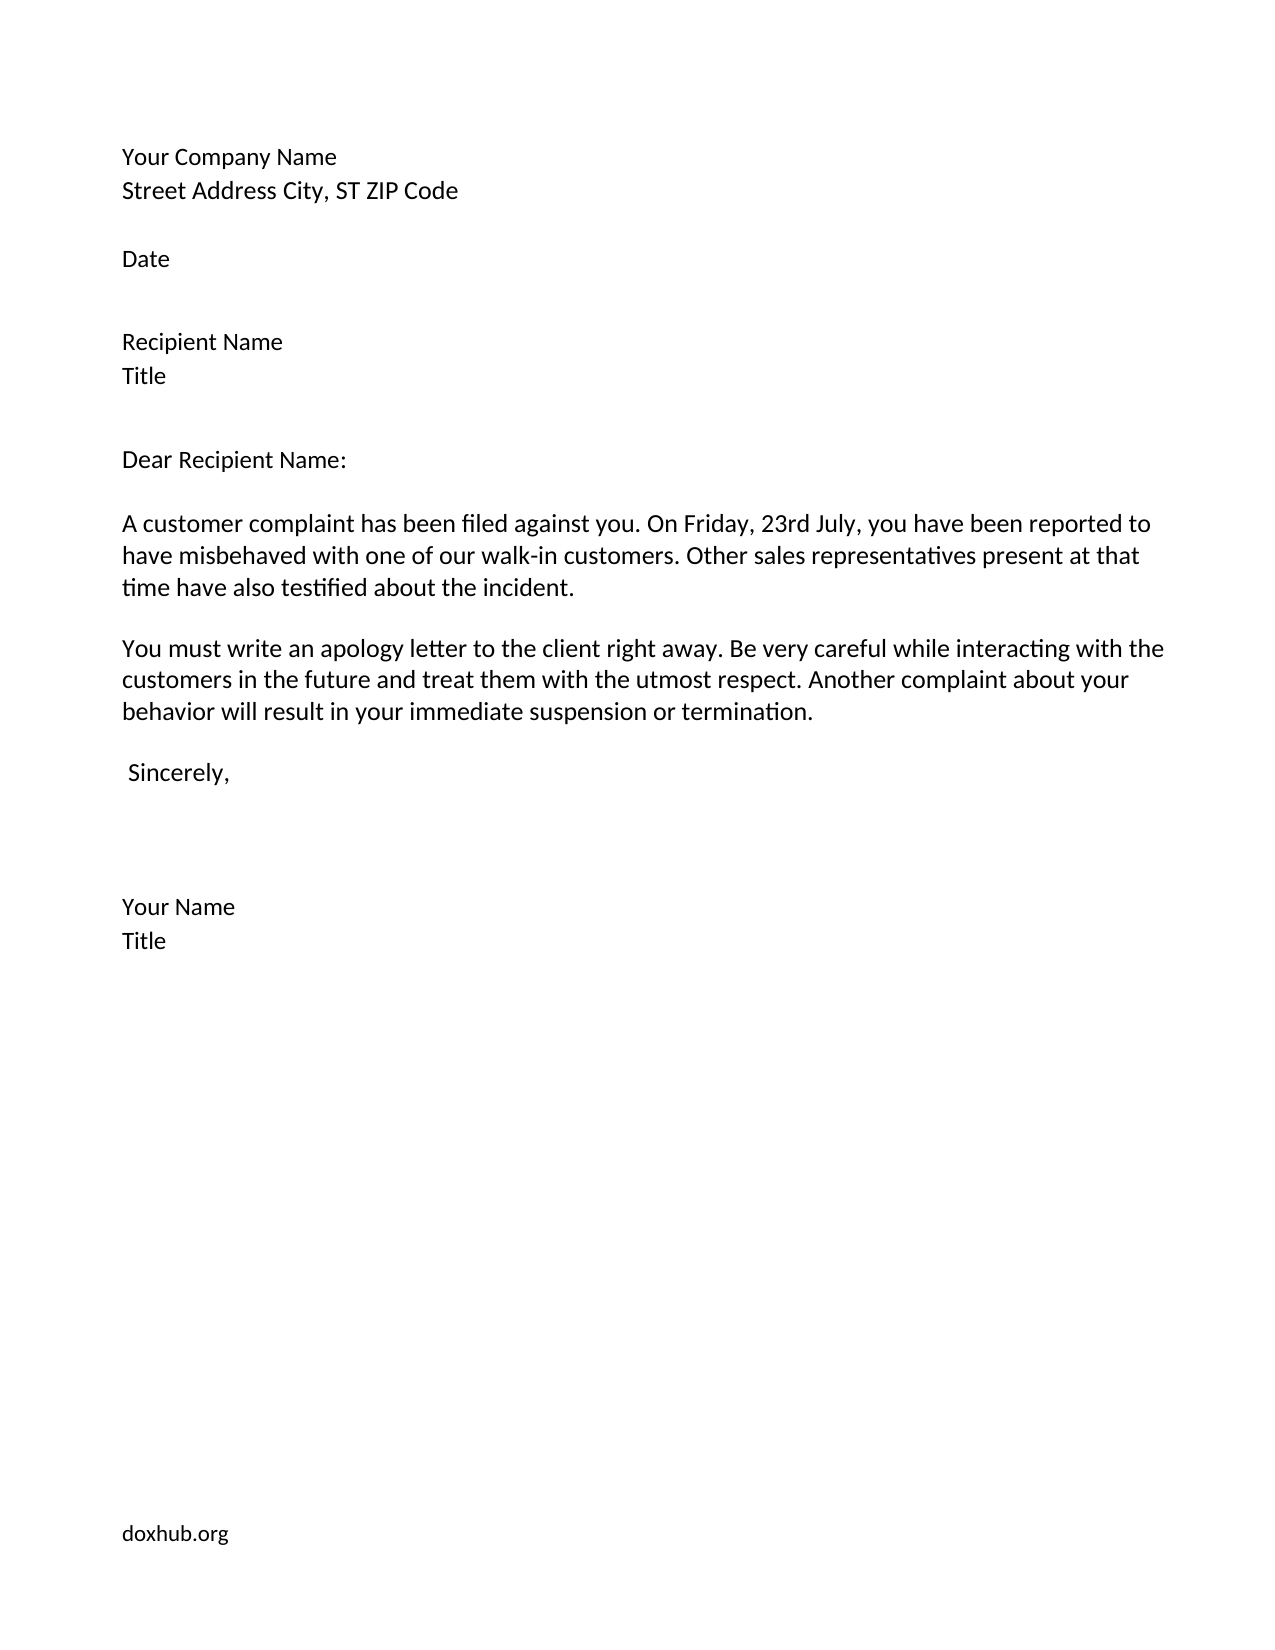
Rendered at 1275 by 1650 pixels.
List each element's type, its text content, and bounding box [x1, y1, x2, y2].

text , [122, 756, 1172, 788]
text Dear : [122, 443, 1172, 475]
text You must write an apology letter to the client right away. Be very careful while interacting with the customers in the future and treat them with the utmost respect. Another complaint about your behavior will result in your immediate suspension or termination. [122, 632, 1172, 727]
text A customer complaint has been filed against you. On Friday, 23rd July, you have been reported to have misbehaved with one of our walk-in customers. Other sales representatives present at that time have also testified about the incident. [122, 507, 1172, 603]
